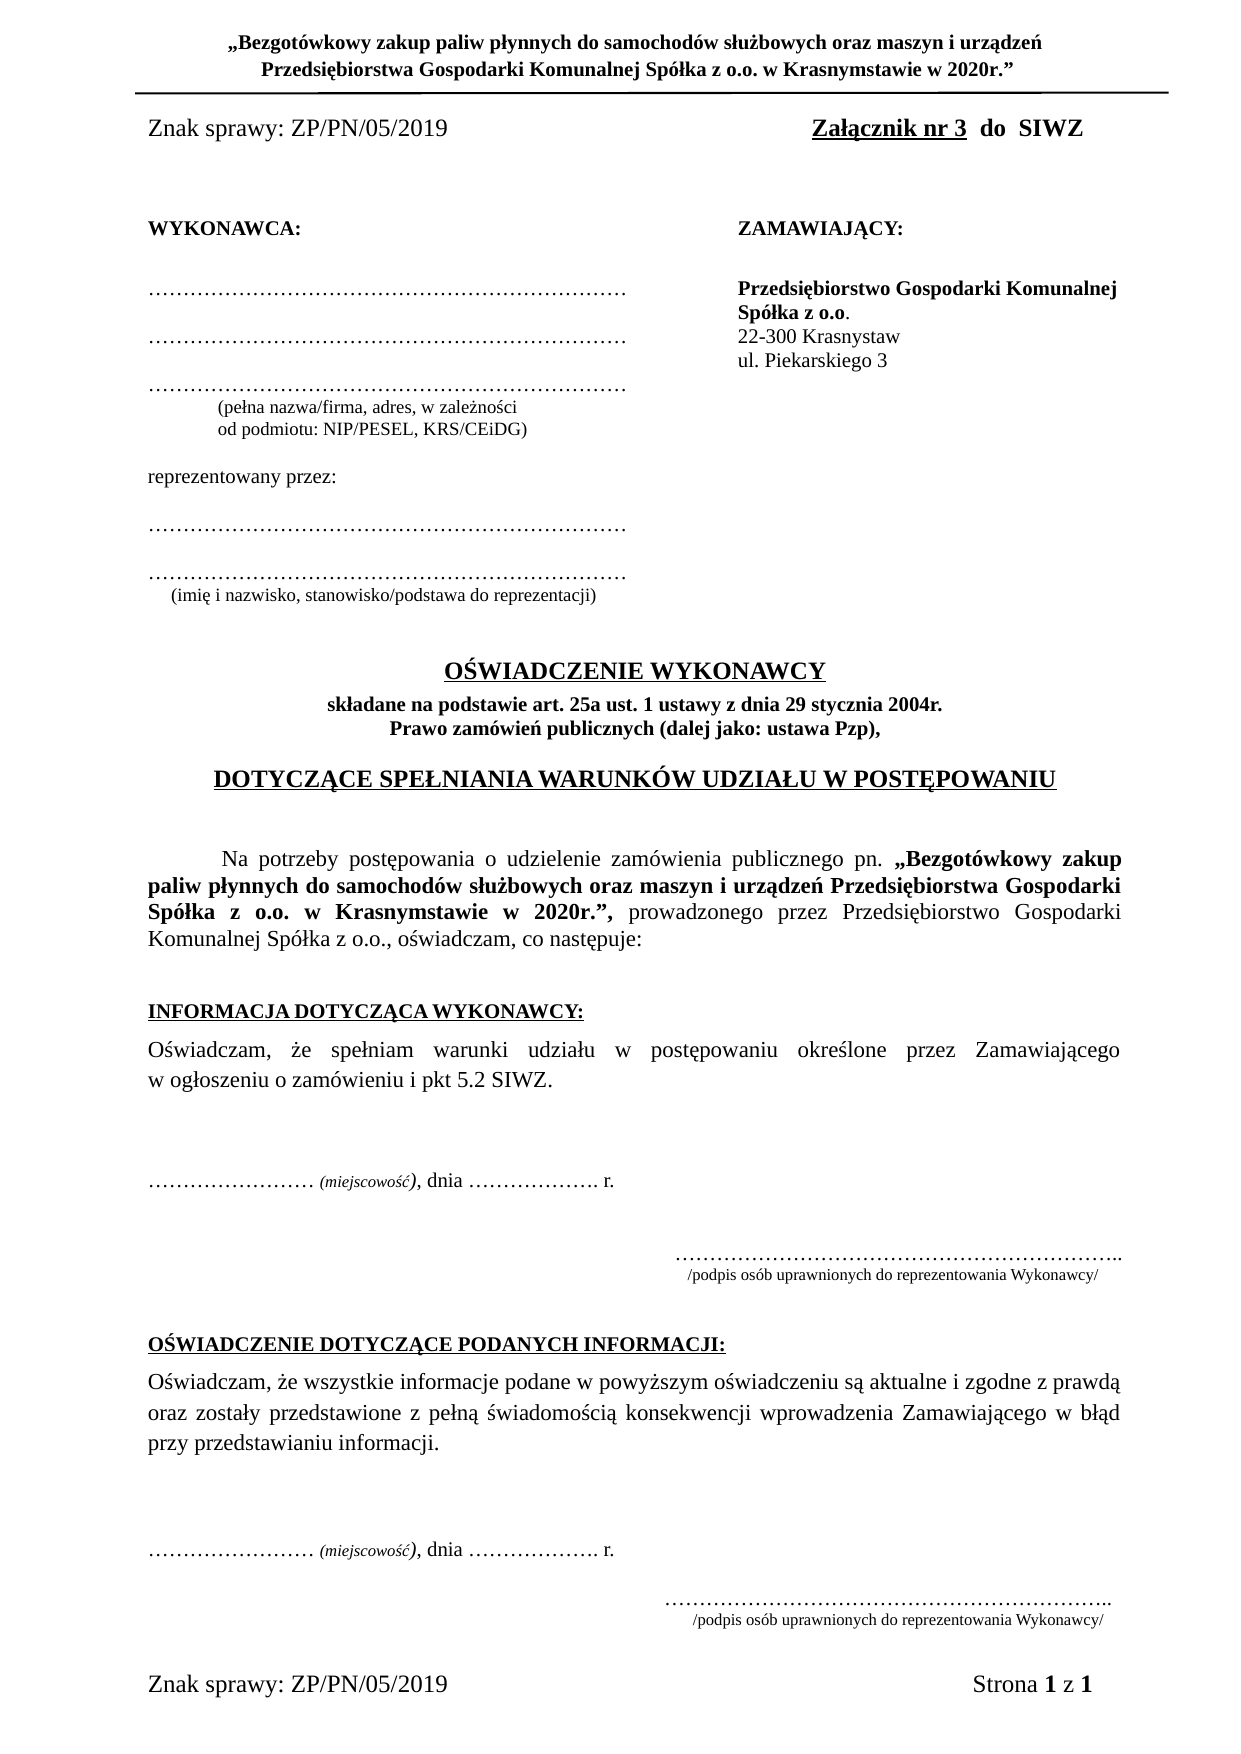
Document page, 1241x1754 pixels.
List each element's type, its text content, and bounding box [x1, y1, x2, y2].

text Spółka z o.o. [148, 300, 1122, 324]
text ……………………………………………………….. [590, 1585, 1122, 1609]
text /podpis osób uprawnionych do reprezentowania Wykonawcy/ [177, 1609, 1122, 1629]
text …………………………………………………………… [148, 560, 723, 584]
text INFORMACJA DOTYCZĄCA WYKONAWCY: [148, 999, 1122, 1023]
text Oświadczam, że spełniam warunki udziału w postępowaniu określone przez Zamawiającego w ogłoszeniu o zamówieniu i pkt 5.2 SIWZ. [148, 1036, 1122, 1092]
text …………………………………………………………… [148, 512, 723, 536]
text WYKONAWCA: ZAMAWIAJĄCY: [148, 215, 1122, 239]
text /podpis osób uprawnionych do reprezentowania Wykonawcy/ [177, 1264, 1122, 1284]
text OŚWIADCZENIE WYKONAWCY [148, 656, 1122, 684]
text ……………………………………………………….. [148, 1240, 1122, 1264]
text Prawo zamówień publicznych (dalej jako: ustawa Pzp), [148, 716, 1122, 740]
text …………………………………………………………… Przedsiębiorstwo Gospodarki Komunalnej [148, 276, 1122, 300]
text DOTYCZĄCE SPEŁNIANIA WARUNKÓW UDZIAŁU W POSTĘPOWANIU [148, 764, 1122, 793]
text Na potrzeby postępowania o udzielenie zamówienia publicznego pn. „Bezgotówkowy zakup paliw płynnych do samochodów służbowych oraz maszyn i urządzeń Przedsiębiorstwa Gospodarki Spółka z o.o. w Krasnymstawie w 2020r.”, prowadzonego przez Przedsiębiorstwo Gospodarki Komunalnej Spółka z o.o., oświadczam, co następuje: [148, 846, 1122, 951]
text …………………………………………………………… 22-300 Krasnystaw [148, 324, 1122, 348]
text …………………… (miejscowość), dnia ………………. r. [148, 1168, 1122, 1192]
text …………………… (miejscowość), dnia ………………. r. [148, 1537, 1122, 1561]
text reprezentowany przez: [148, 463, 723, 488]
text ul. Piekarskiego 3 [148, 348, 1123, 372]
text (pełna nazwa/firma, adres, w zależności [148, 396, 723, 418]
text (imię i nazwisko, stanowisko/podstawa do reprezentacji) [148, 584, 1122, 605]
text składane na podstawie art. 25a ust. 1 ustawy z dnia 29 stycznia 2004r. [148, 692, 1122, 716]
text Oświadczam, że wszystkie informacje podane w powyższym oświadczeniu są aktualne i zgodne z prawdą oraz zostały przedstawione z pełną świadomością konsekwencji wprowadzenia Zamawiającego w błąd przy przedstawianiu informacji. [148, 1368, 1122, 1455]
text OŚWIADCZENIE DOTYCZĄCE PODANYCH INFORMACJI: [148, 1332, 1122, 1356]
text Znak sprawy: ZP/PN/05/2019 Załącznik nr 3 do SIWZ [148, 113, 1122, 142]
text …………………………………………………………… [148, 372, 723, 396]
text od podmiotu: NIP/PESEL, KRS/CEiDG) [148, 418, 723, 439]
